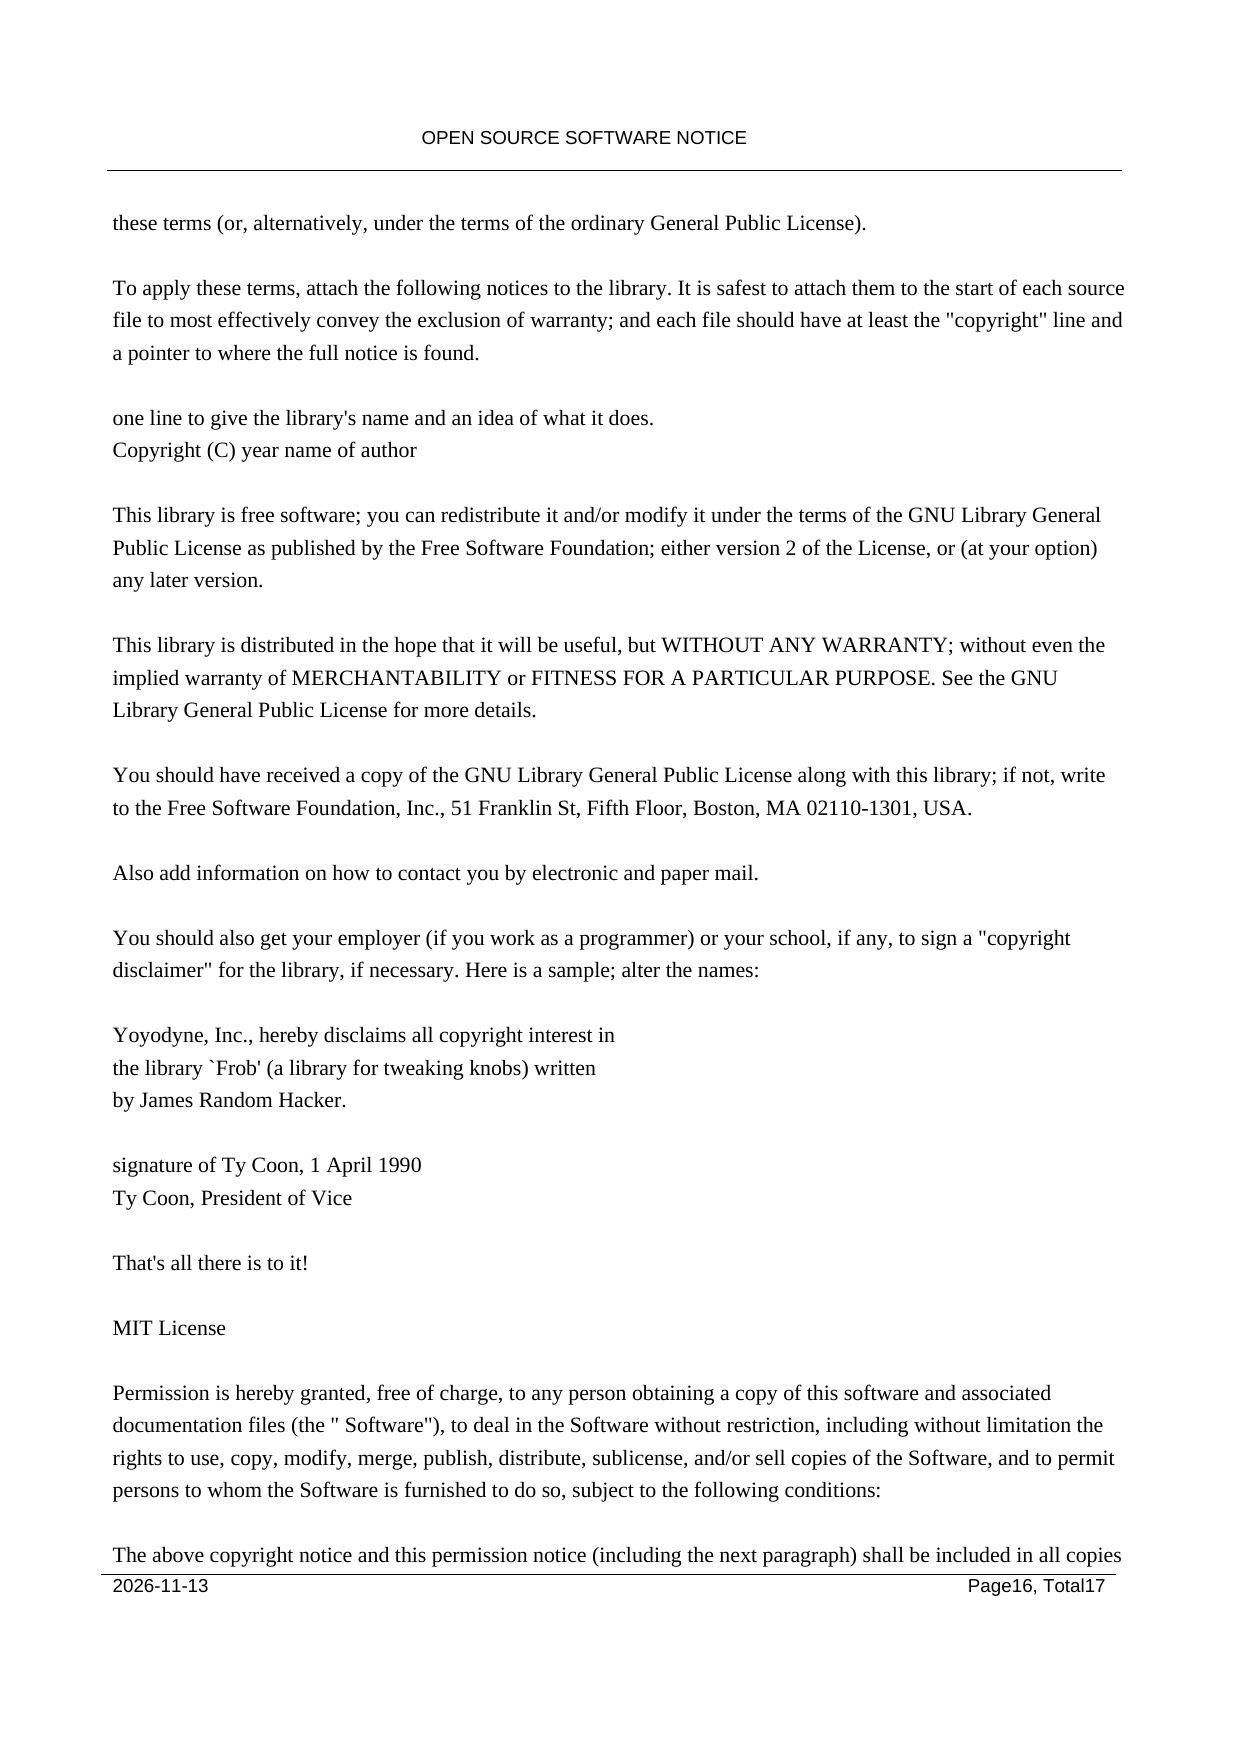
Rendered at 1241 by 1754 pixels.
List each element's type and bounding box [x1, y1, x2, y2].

text [112, 206, 1128, 1571]
